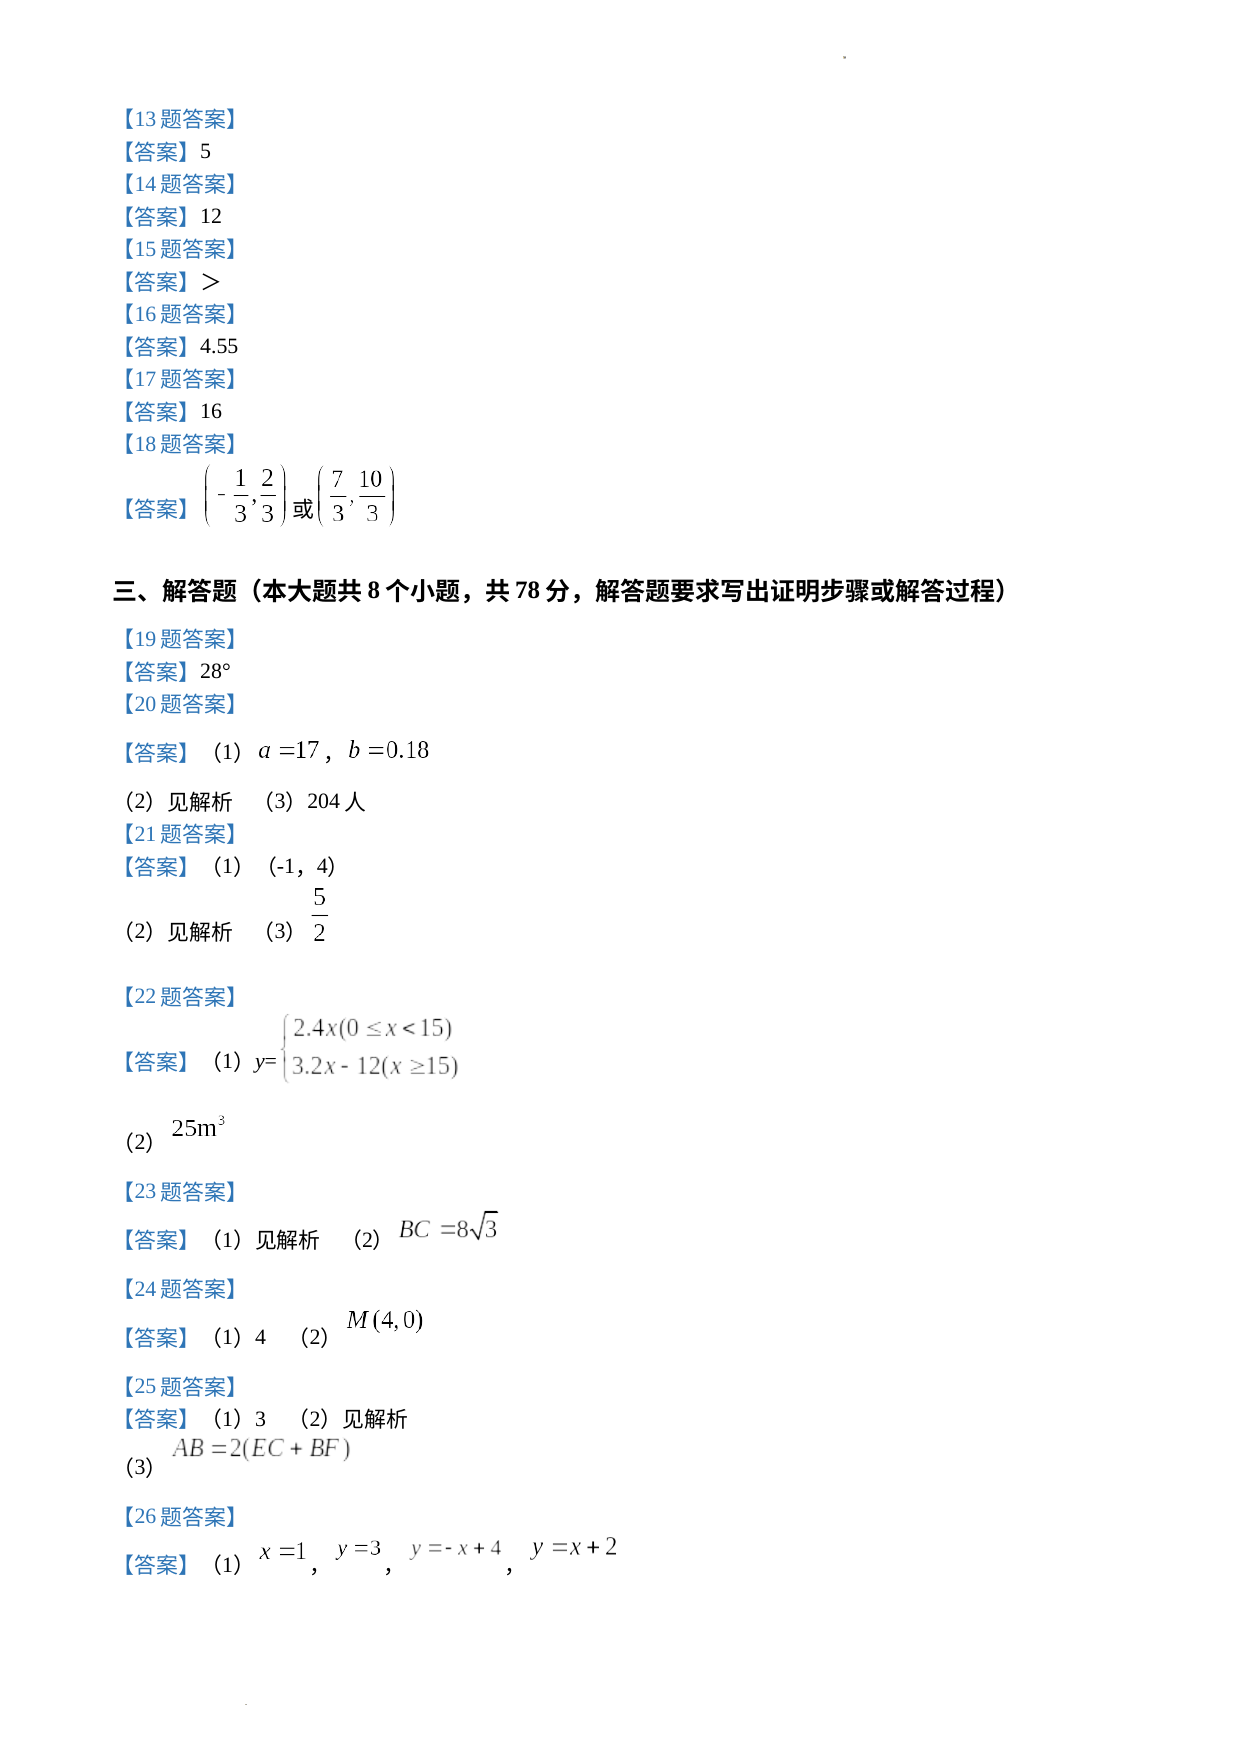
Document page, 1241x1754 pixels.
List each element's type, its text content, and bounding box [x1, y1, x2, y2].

text 【答案】16 [112, 394, 1128, 427]
text 【16题答案】 [112, 297, 1128, 329]
text 【25题答案】 [112, 1369, 1128, 1402]
text （2）见解析 （3）204人 [112, 784, 1128, 817]
text （3） [112, 1434, 1128, 1499]
text （2） [112, 1109, 1128, 1174]
text 【答案】5 [112, 134, 1128, 167]
text 【答案】（1）3 （2）见解析 [112, 1402, 1128, 1434]
text 【答案】＞ [112, 264, 1128, 297]
text 【答案】（1）（-1，4） [112, 849, 1128, 882]
text 【17题答案】 [112, 362, 1128, 394]
text 【答案】（1）见解析 （2） [112, 1207, 1128, 1272]
text 【13题答案】 [112, 102, 1128, 134]
text 【答案】4.55 [112, 329, 1128, 362]
text 【23题答案】 [112, 1174, 1128, 1207]
text 【21题答案】 [112, 817, 1128, 849]
text 【18题答案】 [112, 427, 1128, 459]
text 【答案】（1）， [112, 719, 1128, 784]
text 【答案】28° [112, 654, 1128, 687]
text 三、解答题（本大题共8个小题，共78分，解答题要求写出证明步骤或解答过程） [112, 557, 1128, 622]
text （2）见解析 （3） [112, 882, 1128, 979]
text 【20题答案】 [112, 687, 1128, 719]
text 【答案】（1）4 （2） [112, 1304, 1128, 1369]
text 【24题答案】 [112, 1272, 1128, 1304]
text 【15题答案】 [112, 232, 1128, 264]
text 【答案】（1），，， [112, 1532, 1128, 1597]
text 【答案】12 [112, 199, 1128, 232]
text 【答案】或 [112, 459, 1128, 557]
text 【26题答案】 [112, 1499, 1128, 1532]
text 【22题答案】 [112, 979, 1128, 1012]
text 【19题答案】 [112, 622, 1128, 654]
text 【答案】（1）y= [112, 1012, 1128, 1109]
text 【14题答案】 [112, 167, 1128, 199]
